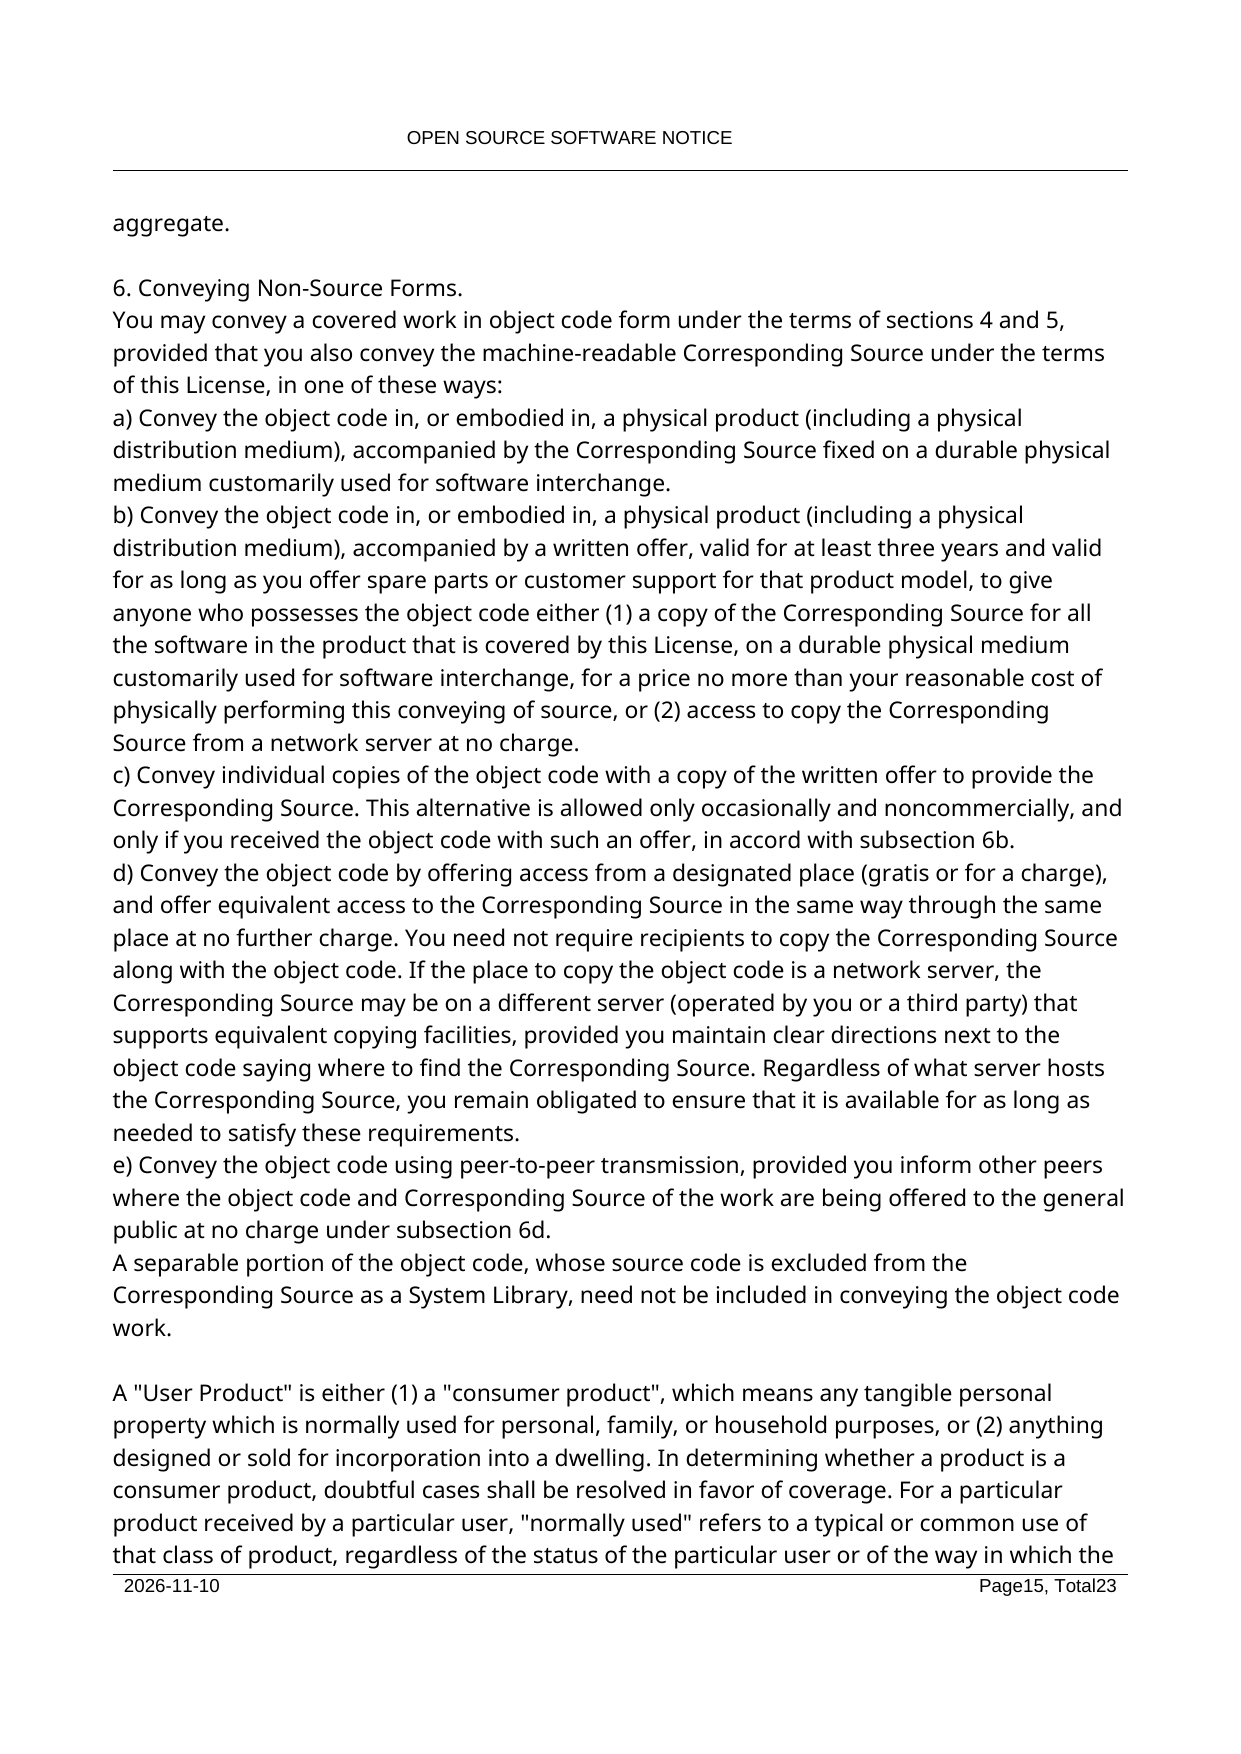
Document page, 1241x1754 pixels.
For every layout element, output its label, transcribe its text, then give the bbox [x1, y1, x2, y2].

text c) Convey individual copies of the object code with a copy of the written offer to provide the Corresponding Source. This alternative is allowed only occasionally and noncommercially, and only if you received the object code with such an offer, in accord with subsection 6b. [112, 759, 1128, 856]
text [112, 1376, 1128, 1571]
text d) Convey the object code by offering access from a designated place (gratis or for a charge), and offer equivalent access to the Corresponding Source in the same way through the same place at no further charge. You need not require recipients to copy the Corresponding Source along with the object code. If the place to copy the object code is a network server, the Corresponding Source may be on a different server (operated by you or a third party) that supports equivalent copying facilities, provided you maintain clear directions next to the object code saying where to find the Corresponding Source. Regardless of what server hosts the Corresponding Source, you remain obligated to ensure that it is available for as long as needed to satisfy these requirements. [112, 856, 1128, 1149]
text A separable portion of the object code, whose source code is excluded from the Corresponding Source as a System Library, need not be included in conveying the object code work. [112, 1246, 1128, 1344]
text b) Convey the object code in, or embodied in, a physical product (including a physical distribution medium), accompanied by a written offer, valid for at least three years and valid for as long as you offer spare parts or customer support for that product model, to give anyone who possesses the object code either (1) a copy of the Corresponding Source for all the software in the product that is covered by this License, on a durable physical medium customarily used for software interchange, for a price no more than your reasonable cost of physically performing this conveying of source, or (2) access to copy the Corresponding Source from a network server at no charge. [112, 499, 1128, 759]
text You may convey a covered work in object code form under the terms of sections 4 and 5, provided that you also convey the machine-readable Corresponding Source under the terms of this License, in one of these ways: [112, 304, 1128, 401]
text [112, 206, 1128, 239]
text 6. Conveying Non-Source Forms. [112, 271, 1128, 304]
text a) Convey the object code in, or embodied in, a physical product (including a physical distribution medium), accompanied by the Corresponding Source fixed on a durable physical medium customarily used for software interchange. [112, 401, 1128, 499]
text e) Convey the object code using peer-to-peer transmission, provided you inform other peers where the object code and Corresponding Source of the work are being offered to the general public at no charge under subsection 6d. [112, 1149, 1128, 1246]
